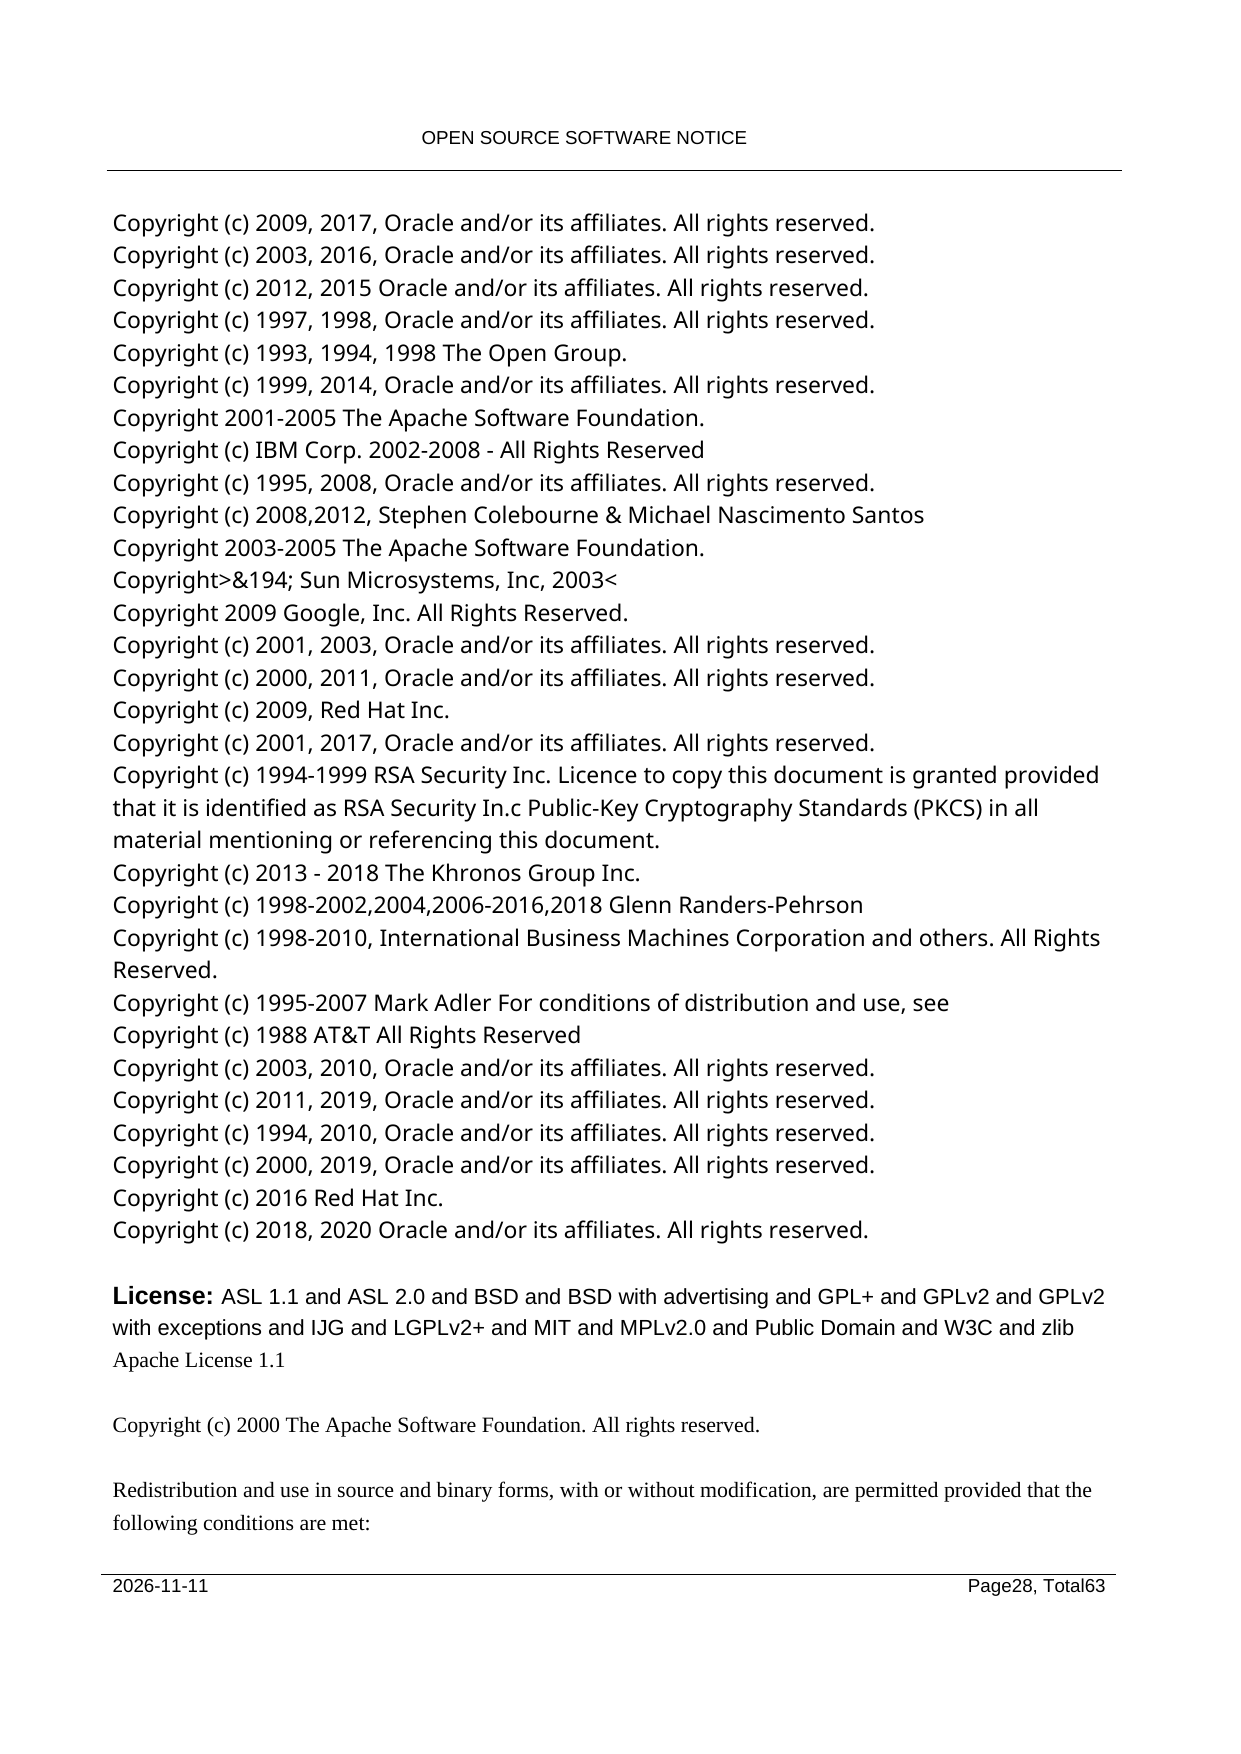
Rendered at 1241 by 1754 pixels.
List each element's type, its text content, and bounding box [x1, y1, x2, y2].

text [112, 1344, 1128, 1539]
text License: ASL 1.1 and ASL 2.0 and BSD and BSD with advertising and GPL+ and GPLv2 and GPLv2 with exceptions and IJG and LGPLv2+ and MIT and MPLv2.0 and Public Domain and W3C and zlib [112, 1279, 1128, 1344]
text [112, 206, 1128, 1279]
